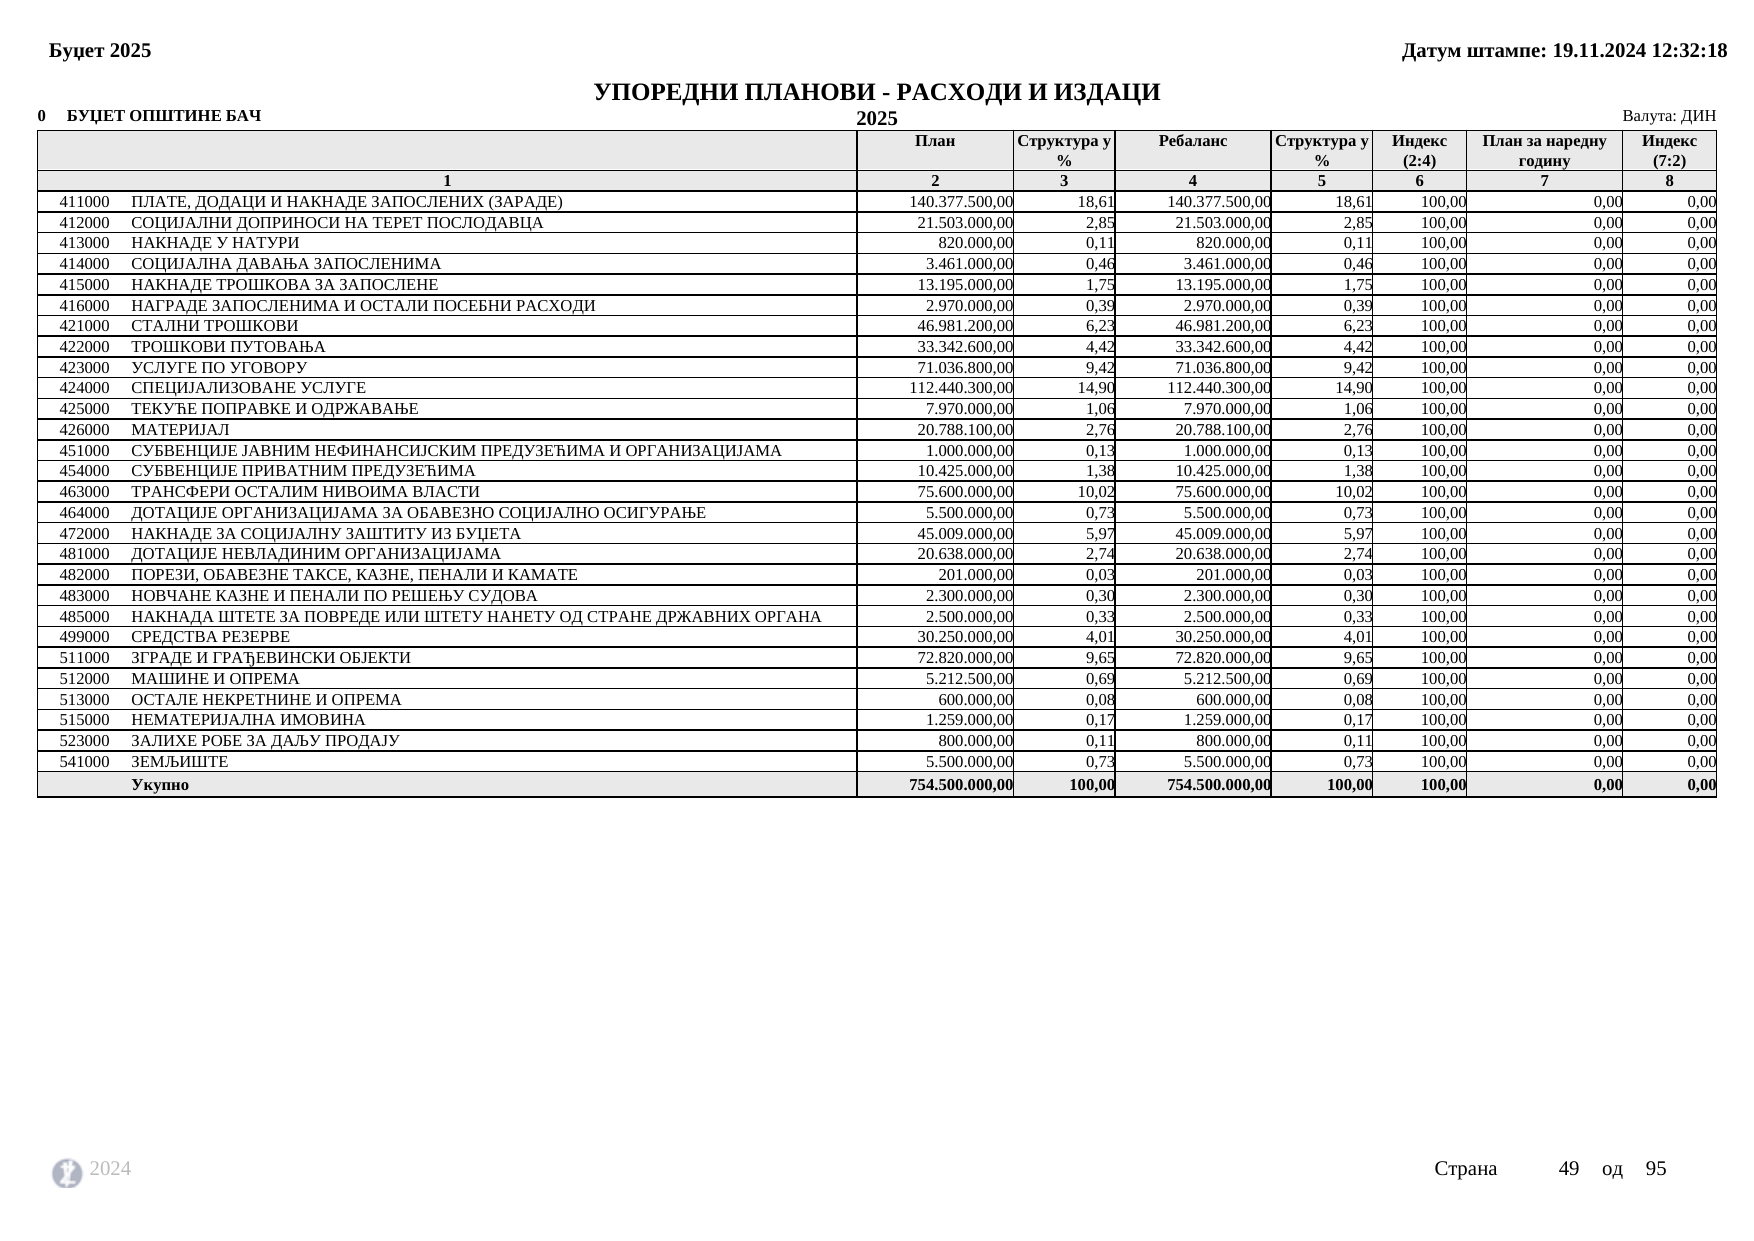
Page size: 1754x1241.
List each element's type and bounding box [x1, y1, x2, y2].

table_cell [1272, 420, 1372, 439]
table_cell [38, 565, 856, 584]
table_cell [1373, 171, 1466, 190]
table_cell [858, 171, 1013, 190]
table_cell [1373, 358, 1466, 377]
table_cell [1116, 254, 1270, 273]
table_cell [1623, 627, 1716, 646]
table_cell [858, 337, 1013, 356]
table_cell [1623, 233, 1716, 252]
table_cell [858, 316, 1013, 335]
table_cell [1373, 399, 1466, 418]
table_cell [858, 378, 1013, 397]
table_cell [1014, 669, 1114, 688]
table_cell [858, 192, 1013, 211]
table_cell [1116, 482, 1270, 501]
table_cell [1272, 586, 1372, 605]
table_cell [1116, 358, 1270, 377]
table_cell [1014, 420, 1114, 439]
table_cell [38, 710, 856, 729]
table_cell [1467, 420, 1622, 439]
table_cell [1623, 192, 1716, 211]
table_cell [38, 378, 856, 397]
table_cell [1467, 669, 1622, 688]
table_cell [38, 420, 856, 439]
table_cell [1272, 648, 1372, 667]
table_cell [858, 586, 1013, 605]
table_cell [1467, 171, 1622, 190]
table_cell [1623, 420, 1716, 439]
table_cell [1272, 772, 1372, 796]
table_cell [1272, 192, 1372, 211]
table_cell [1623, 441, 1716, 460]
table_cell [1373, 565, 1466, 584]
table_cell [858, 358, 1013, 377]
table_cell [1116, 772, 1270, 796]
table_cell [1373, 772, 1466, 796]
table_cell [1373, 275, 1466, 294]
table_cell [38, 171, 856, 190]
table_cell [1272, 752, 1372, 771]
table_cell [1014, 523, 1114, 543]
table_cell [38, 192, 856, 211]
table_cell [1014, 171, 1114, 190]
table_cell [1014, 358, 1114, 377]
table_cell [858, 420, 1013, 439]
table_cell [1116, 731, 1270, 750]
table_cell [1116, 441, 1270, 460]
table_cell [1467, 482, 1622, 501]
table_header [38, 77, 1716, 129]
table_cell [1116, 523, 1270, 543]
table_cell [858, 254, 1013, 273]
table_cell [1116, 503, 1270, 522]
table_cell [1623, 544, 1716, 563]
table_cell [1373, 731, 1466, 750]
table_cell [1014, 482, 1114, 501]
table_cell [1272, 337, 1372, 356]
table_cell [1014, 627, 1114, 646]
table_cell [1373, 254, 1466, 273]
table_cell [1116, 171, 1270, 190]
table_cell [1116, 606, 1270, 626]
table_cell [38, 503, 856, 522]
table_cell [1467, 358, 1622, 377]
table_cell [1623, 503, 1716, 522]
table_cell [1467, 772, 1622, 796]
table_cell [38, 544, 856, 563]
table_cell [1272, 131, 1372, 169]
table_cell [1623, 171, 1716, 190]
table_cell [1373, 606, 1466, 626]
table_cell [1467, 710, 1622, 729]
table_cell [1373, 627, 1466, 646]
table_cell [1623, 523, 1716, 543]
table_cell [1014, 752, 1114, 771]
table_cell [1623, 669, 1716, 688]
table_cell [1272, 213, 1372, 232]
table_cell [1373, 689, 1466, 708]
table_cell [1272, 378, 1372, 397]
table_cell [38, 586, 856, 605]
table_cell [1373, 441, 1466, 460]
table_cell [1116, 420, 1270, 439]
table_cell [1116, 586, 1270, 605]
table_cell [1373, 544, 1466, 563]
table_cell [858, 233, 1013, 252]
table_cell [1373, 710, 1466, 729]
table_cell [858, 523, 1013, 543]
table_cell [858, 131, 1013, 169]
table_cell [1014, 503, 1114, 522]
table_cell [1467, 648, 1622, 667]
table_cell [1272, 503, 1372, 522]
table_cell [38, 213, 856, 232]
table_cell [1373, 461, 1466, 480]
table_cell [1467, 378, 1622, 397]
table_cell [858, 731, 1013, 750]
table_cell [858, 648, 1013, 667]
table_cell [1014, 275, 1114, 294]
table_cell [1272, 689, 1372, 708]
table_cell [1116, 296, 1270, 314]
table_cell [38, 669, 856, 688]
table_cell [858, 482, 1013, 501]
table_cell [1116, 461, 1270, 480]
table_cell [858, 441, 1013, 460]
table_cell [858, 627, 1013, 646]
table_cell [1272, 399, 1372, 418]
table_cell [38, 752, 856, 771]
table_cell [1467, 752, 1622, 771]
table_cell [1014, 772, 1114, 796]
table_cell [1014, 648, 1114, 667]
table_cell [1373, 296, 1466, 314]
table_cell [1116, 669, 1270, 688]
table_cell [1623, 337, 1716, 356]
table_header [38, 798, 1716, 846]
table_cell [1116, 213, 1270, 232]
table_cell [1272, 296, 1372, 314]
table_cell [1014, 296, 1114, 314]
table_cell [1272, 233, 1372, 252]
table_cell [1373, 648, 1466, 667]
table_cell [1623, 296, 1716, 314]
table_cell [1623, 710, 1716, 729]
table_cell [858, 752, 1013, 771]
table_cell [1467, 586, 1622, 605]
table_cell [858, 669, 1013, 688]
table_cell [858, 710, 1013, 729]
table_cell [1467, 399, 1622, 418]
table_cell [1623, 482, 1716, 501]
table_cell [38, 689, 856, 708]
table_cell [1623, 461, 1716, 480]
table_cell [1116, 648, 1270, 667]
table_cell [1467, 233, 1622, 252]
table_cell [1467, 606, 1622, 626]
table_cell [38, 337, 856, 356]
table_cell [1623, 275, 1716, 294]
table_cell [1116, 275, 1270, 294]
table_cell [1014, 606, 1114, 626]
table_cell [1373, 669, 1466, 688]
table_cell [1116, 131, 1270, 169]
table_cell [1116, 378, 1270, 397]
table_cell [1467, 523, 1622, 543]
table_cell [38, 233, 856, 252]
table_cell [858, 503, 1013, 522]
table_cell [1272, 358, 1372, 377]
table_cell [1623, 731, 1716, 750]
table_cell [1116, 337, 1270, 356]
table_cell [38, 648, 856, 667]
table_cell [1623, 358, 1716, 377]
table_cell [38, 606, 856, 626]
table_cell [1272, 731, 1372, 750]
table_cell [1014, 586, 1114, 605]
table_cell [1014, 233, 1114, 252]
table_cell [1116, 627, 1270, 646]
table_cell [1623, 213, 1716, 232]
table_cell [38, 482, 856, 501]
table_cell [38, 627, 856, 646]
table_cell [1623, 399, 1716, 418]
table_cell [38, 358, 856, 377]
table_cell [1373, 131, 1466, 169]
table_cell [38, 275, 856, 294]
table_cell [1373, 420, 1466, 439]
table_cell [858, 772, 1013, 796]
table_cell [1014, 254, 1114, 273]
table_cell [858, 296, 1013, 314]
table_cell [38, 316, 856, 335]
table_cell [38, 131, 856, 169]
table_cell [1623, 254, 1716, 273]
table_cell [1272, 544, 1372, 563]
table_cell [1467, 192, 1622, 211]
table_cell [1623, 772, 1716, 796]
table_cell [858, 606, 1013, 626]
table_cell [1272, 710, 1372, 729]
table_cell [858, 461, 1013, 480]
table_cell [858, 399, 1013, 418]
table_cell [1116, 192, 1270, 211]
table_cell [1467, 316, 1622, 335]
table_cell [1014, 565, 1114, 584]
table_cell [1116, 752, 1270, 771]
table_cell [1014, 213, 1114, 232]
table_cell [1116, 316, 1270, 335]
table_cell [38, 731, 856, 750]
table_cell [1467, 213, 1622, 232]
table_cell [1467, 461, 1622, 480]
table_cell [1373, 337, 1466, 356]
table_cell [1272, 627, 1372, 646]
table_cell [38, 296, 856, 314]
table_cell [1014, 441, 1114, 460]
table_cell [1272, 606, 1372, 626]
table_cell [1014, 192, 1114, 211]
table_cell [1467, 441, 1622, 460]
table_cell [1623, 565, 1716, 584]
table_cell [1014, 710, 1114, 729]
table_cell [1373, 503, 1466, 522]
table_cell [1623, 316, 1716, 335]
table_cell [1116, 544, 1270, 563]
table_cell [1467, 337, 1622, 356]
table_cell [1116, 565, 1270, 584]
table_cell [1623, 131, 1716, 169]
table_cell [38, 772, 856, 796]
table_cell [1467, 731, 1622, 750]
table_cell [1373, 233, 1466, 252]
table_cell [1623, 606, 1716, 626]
picture [48, 1155, 87, 1188]
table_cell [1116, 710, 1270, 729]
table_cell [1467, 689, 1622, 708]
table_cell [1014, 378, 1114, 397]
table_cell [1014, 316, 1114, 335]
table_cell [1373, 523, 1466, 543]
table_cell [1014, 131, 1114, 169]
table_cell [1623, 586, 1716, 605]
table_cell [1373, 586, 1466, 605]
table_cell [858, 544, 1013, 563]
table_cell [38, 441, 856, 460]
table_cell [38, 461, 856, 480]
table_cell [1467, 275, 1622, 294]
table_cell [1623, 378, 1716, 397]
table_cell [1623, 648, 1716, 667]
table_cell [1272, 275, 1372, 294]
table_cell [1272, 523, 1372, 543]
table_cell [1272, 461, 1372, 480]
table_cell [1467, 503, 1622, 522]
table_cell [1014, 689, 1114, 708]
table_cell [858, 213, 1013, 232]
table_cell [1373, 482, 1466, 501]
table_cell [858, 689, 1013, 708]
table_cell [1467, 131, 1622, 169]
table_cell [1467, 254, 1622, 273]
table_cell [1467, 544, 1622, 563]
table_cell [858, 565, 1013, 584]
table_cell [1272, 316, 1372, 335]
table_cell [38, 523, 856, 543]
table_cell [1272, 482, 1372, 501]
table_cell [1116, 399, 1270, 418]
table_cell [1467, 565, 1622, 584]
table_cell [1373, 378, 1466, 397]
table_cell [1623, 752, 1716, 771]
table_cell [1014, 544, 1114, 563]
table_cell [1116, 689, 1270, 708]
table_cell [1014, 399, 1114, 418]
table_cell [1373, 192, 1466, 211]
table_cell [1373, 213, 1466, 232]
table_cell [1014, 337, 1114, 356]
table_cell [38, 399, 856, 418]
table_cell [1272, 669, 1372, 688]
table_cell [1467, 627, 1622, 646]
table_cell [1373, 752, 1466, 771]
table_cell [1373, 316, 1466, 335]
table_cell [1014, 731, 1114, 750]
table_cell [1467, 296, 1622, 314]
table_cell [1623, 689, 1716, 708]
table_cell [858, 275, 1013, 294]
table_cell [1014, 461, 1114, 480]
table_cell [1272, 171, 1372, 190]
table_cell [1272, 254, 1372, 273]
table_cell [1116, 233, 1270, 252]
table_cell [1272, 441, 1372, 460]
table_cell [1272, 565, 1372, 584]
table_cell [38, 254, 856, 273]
